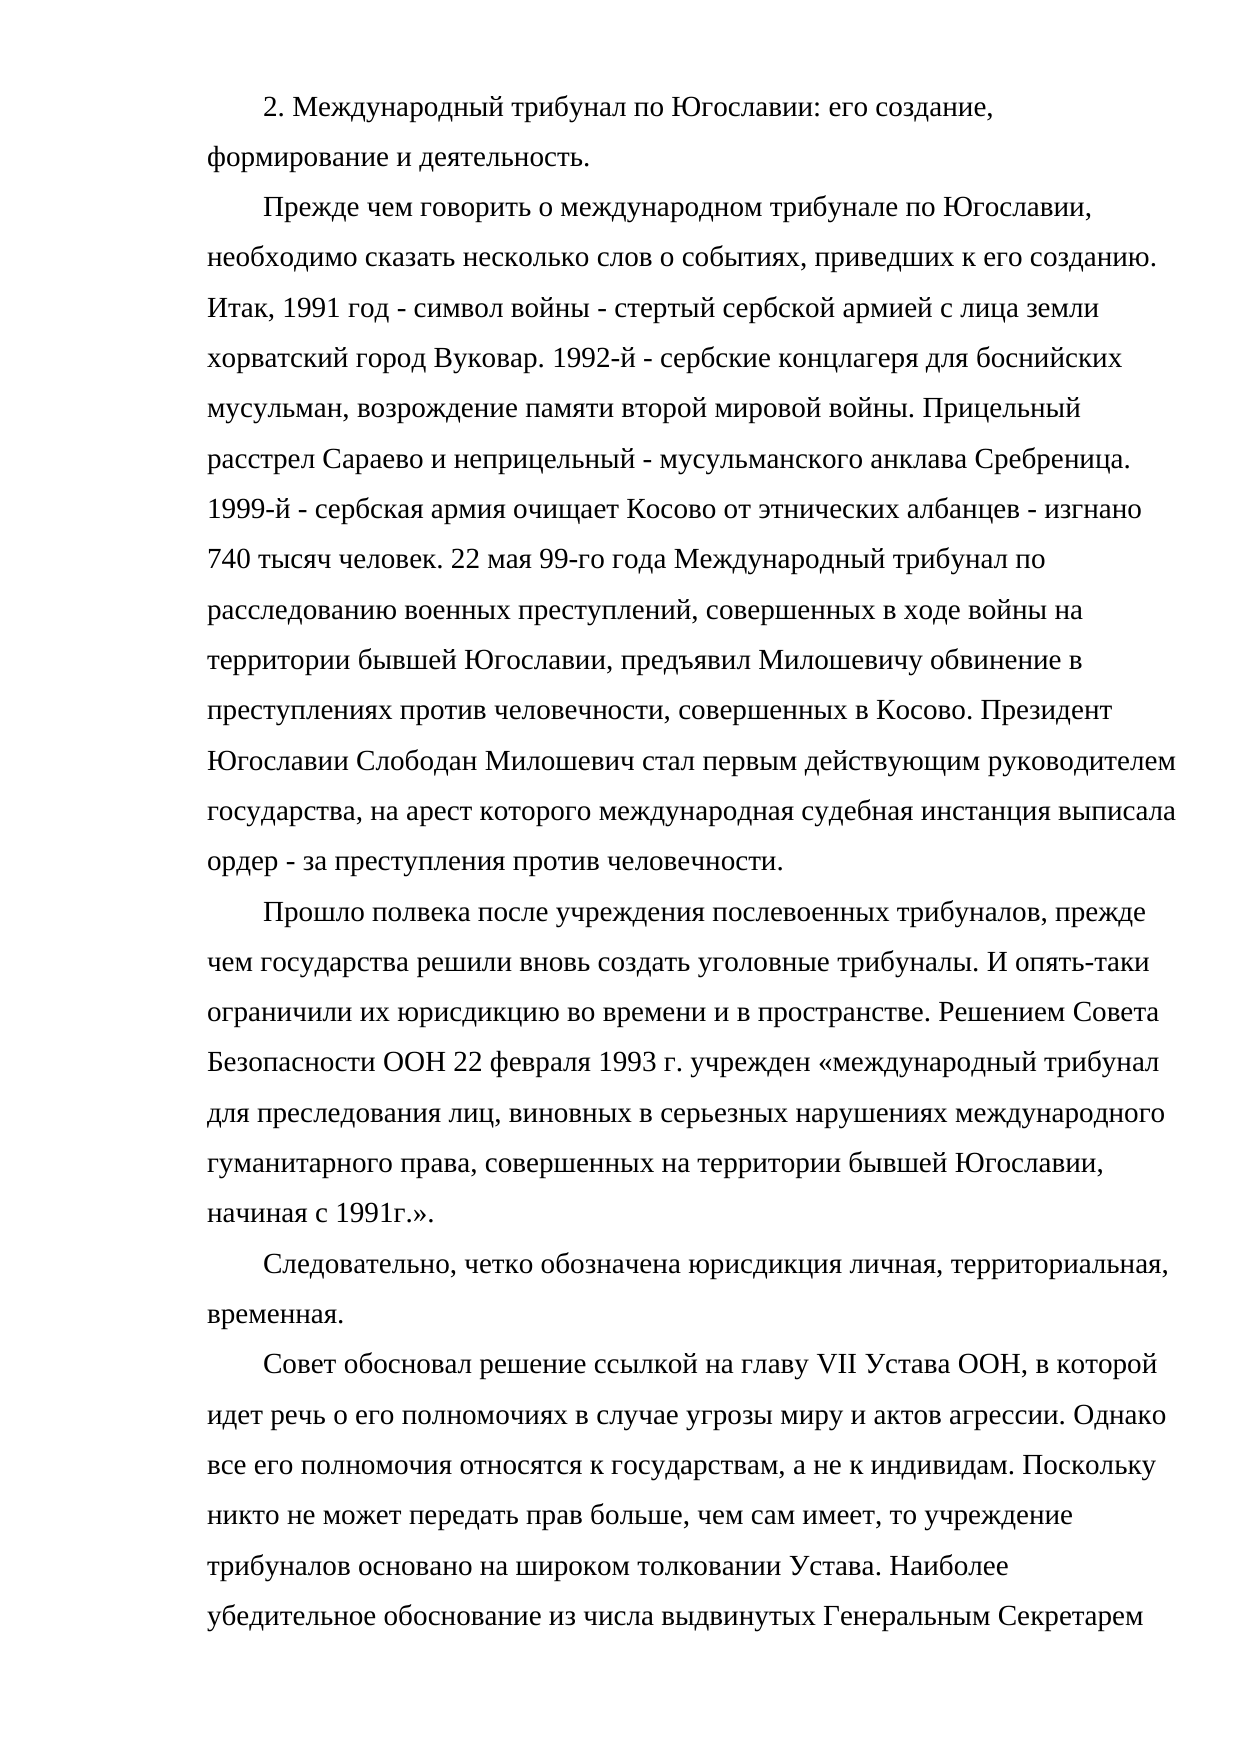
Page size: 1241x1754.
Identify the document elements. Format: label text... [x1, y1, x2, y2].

text Прошло полвека после учреждения послевоенных трибуналов, прежде чем государства решили вновь создать уголовные трибуналы. И опять-таки ограничили их юрисдикцию во времени и в пространстве. Решением Совета Безопасности ООН 22 февраля 1993 г. учрежден «международный трибунал для преследования лиц, виновных в серьезных нарушениях международного гуманитарного права, совершенных на территории бывшей Югославии, начиная с 1991г.». [207, 894, 1181, 1229]
text Прежде чем говорить о международном трибунале по Югославии, необходимо сказать несколько слов о событиях, приведших к его созданию. Итак, 1991 год - символ войны - стертый сербской армией с лица земли хорватский город Вуковар. 1992-й - сербские концлагеря для боснийских мусульман, возрождение памяти второй мировой войны. Прицельный расстрел Сараево и неприцельный - мусульманского анклава Сребреница. 1999-й - сербская армия очищает Косово от этнических албанцев - изгнано 740 тысяч человек. 22 мая 99-го года Международный трибунал по расследованию военных преступлений, совершенных в ходе войны на территории бывшей Югославии, предъявил Милошевичу обвинение в преступлениях против человечности, совершенных в Косово. Президент Югославии Слободан Милошевич стал первым действующим руководителем государства, на арест которого международная судебная инстанция выписала ордер - за преступления против человечности. [207, 189, 1181, 877]
text Следовательно, четко обозначена юрисдикция личная, территориальная, временная. [207, 1246, 1181, 1330]
text 2. Международный трибунал по Югославии: его создание, формирование и деятельность. [207, 89, 1181, 172]
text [207, 1346, 1181, 1632]
